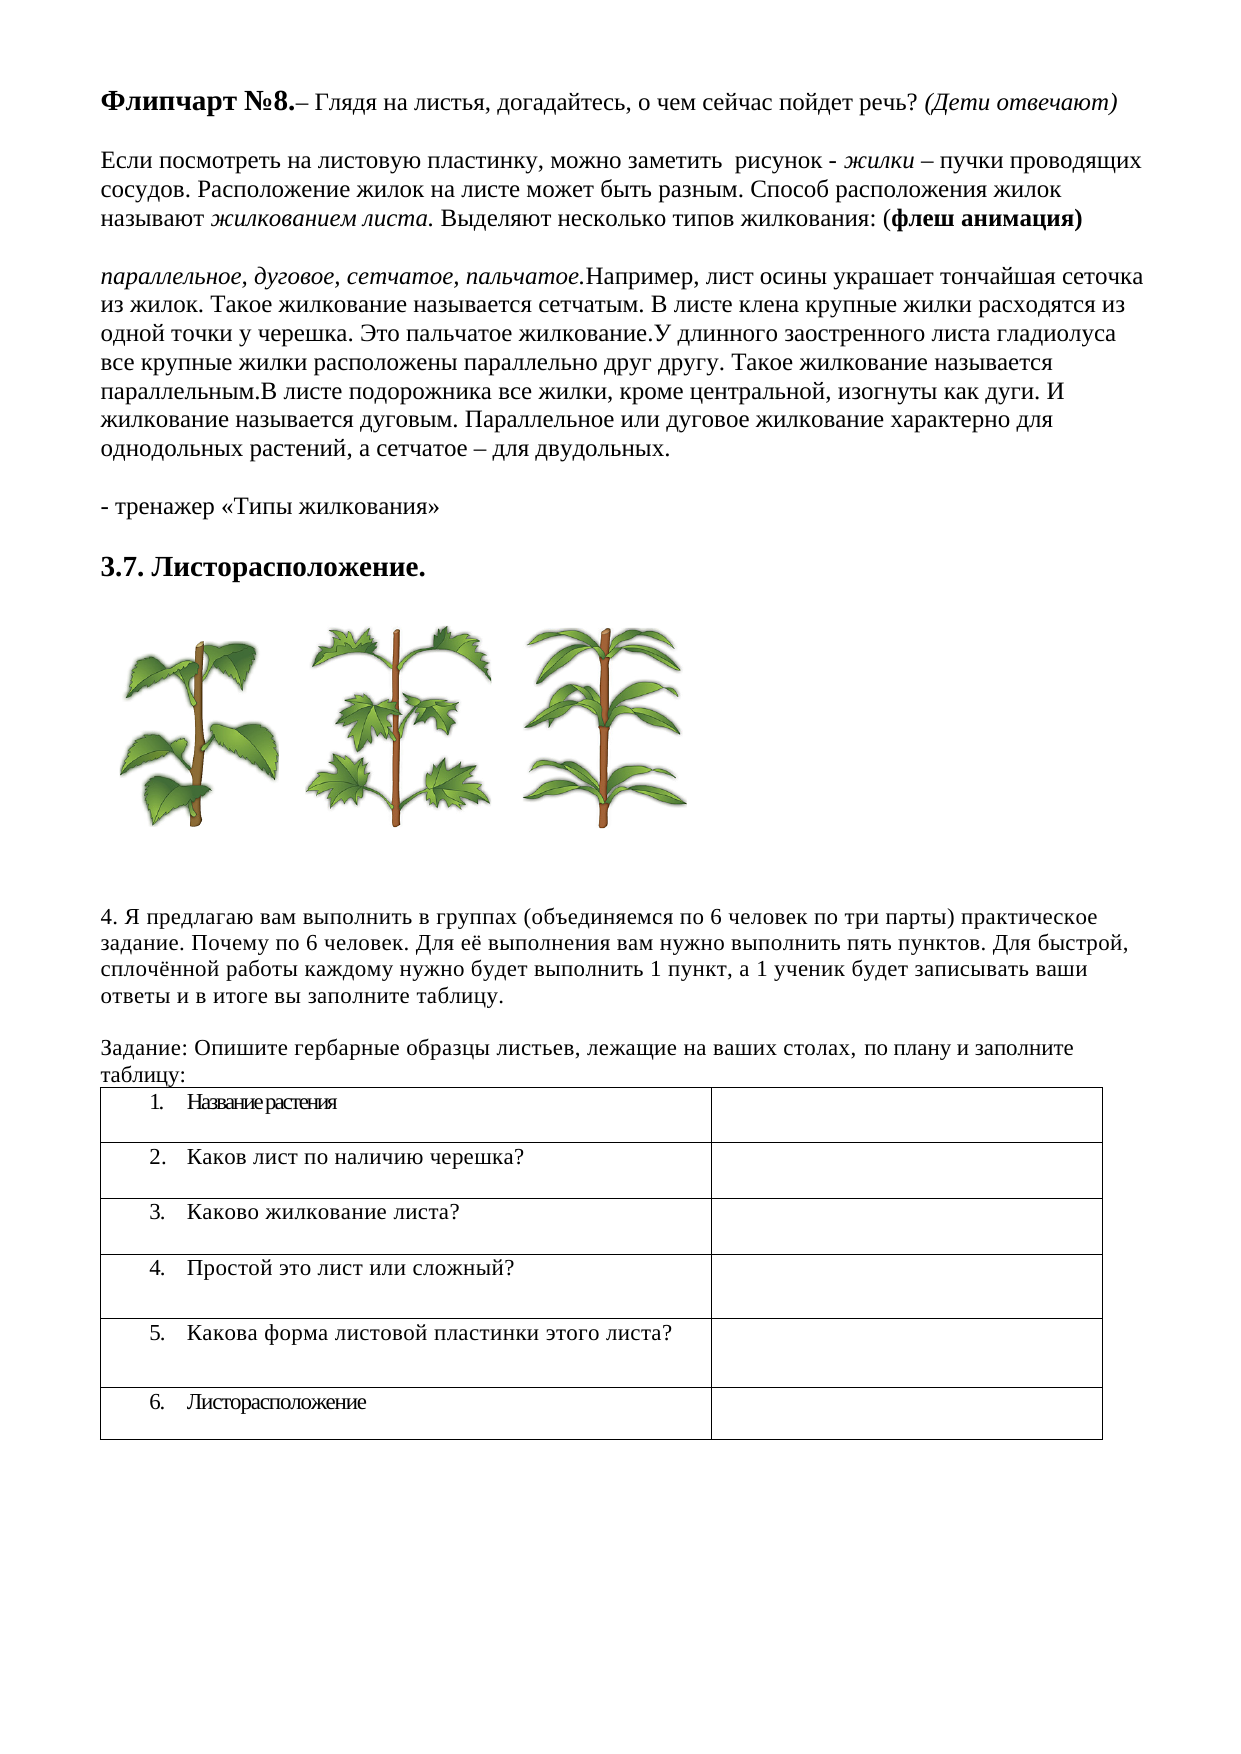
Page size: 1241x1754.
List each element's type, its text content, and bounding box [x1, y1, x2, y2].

text 3.7. Листорасположение. [100, 549, 1152, 583]
text Флипчарт №8.– Глядя на листья, догадайтесь, о чем сейчас пойдет речь? (Дети отвечают) [100, 83, 1152, 116]
text Задание: Опишите гербарные образцы листьев, лежащие на ваших столах, по плану и заполните таблицу: [100, 1034, 1152, 1087]
picture [100, 611, 704, 846]
text - тренажер «Типы жилкования» [100, 491, 1152, 520]
text параллельное, дуговое, сетчатое, пальчатое.Например, лист осины украшает тончайшая сеточка из жилок. Такое жилкование называется сетчатым. В листе клена крупные жилки расходятся из одной точки у черешка. Это пальчатое жилкование.У длинного заостренного листа гладиолуса все крупные жилки расположены параллельно друг другу. Такое жилкование называется параллельным.В листе подорожника все жилки, кроме центральной, изогнуты как дуги. И жилкование называется дуговым. Параллельное или дуговое жилкование характерно для однодольных растений, а сетчатое – для двудольных. [100, 261, 1152, 462]
table_cell [712, 1388, 1102, 1439]
text Если посмотреть на листовую пластинку, можно заметить рисунок - жилки – пучки проводящих сосудов. Расположение жилок на листе может быть разным. Способ расположения жилок называют жилкованием листа. Выделяют несколько типов жилкования: (флеш анимация) [100, 145, 1152, 232]
table_cell [712, 1143, 1102, 1197]
table_header [712, 1088, 1102, 1142]
table_cell [712, 1319, 1102, 1387]
table_cell Каково жилкование листа? [101, 1199, 711, 1253]
table_cell Какова форма листовой пластинки этого листа? [101, 1319, 711, 1387]
table_cell [712, 1255, 1102, 1318]
table_cell Каков лист по наличию черешка? [101, 1143, 711, 1197]
table_cell Листорасположение [101, 1388, 711, 1439]
table_header Название растения [101, 1088, 711, 1142]
text 4. Я предлагаю вам выполнить в группах (объединяемся по 6 человек по три парты) практическое задание. Почему по 6 человек. Для её выполнения вам нужно выполнить пять пунктов. Для быстрой, сплочённой работы каждому нужно будет выполнить 1 пункт, а 1 ученик будет записывать ваши ответы и в итоге вы заполните таблицу. [100, 903, 1152, 1008]
table_cell [712, 1199, 1102, 1253]
table_cell Простой это лист или сложный? [101, 1255, 711, 1318]
